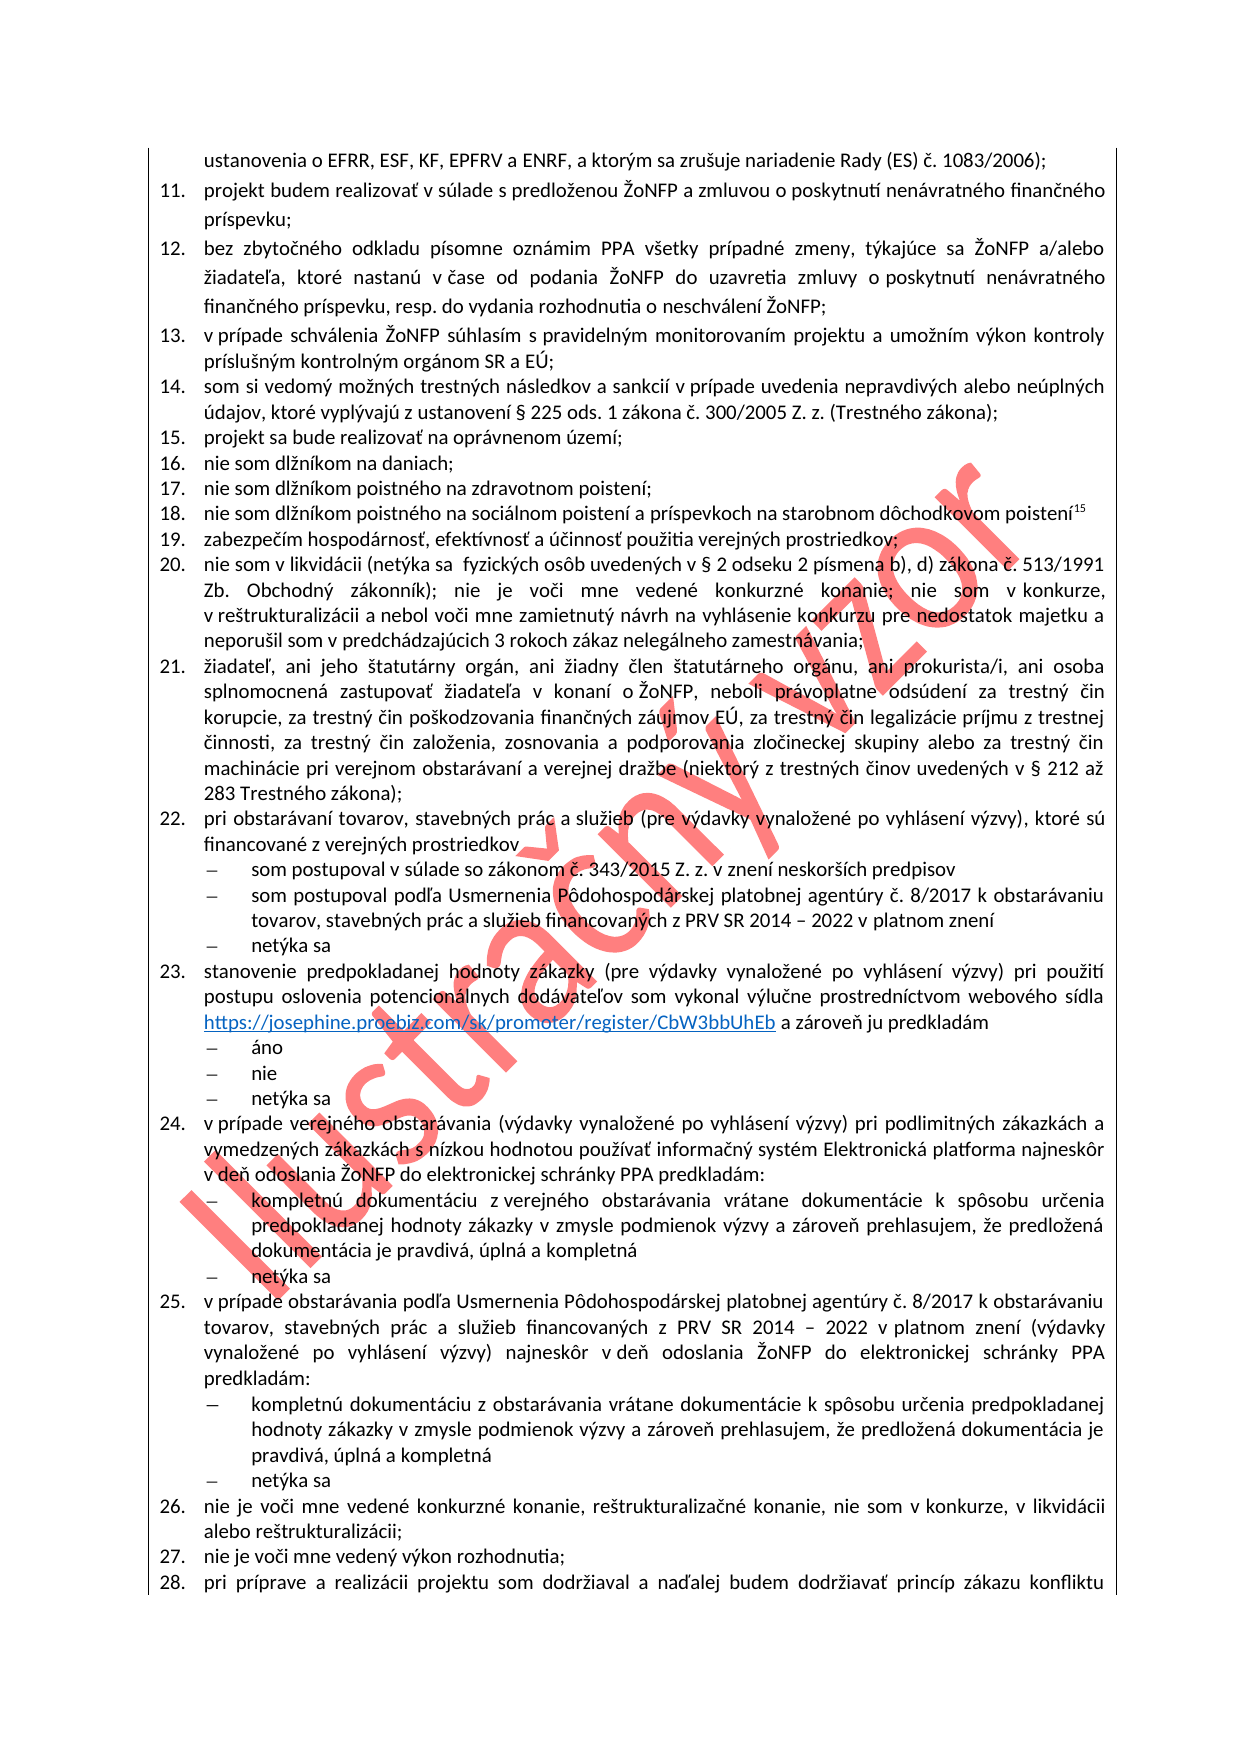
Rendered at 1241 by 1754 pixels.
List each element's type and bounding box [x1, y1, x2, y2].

table_cell [149, 148, 1116, 1594]
